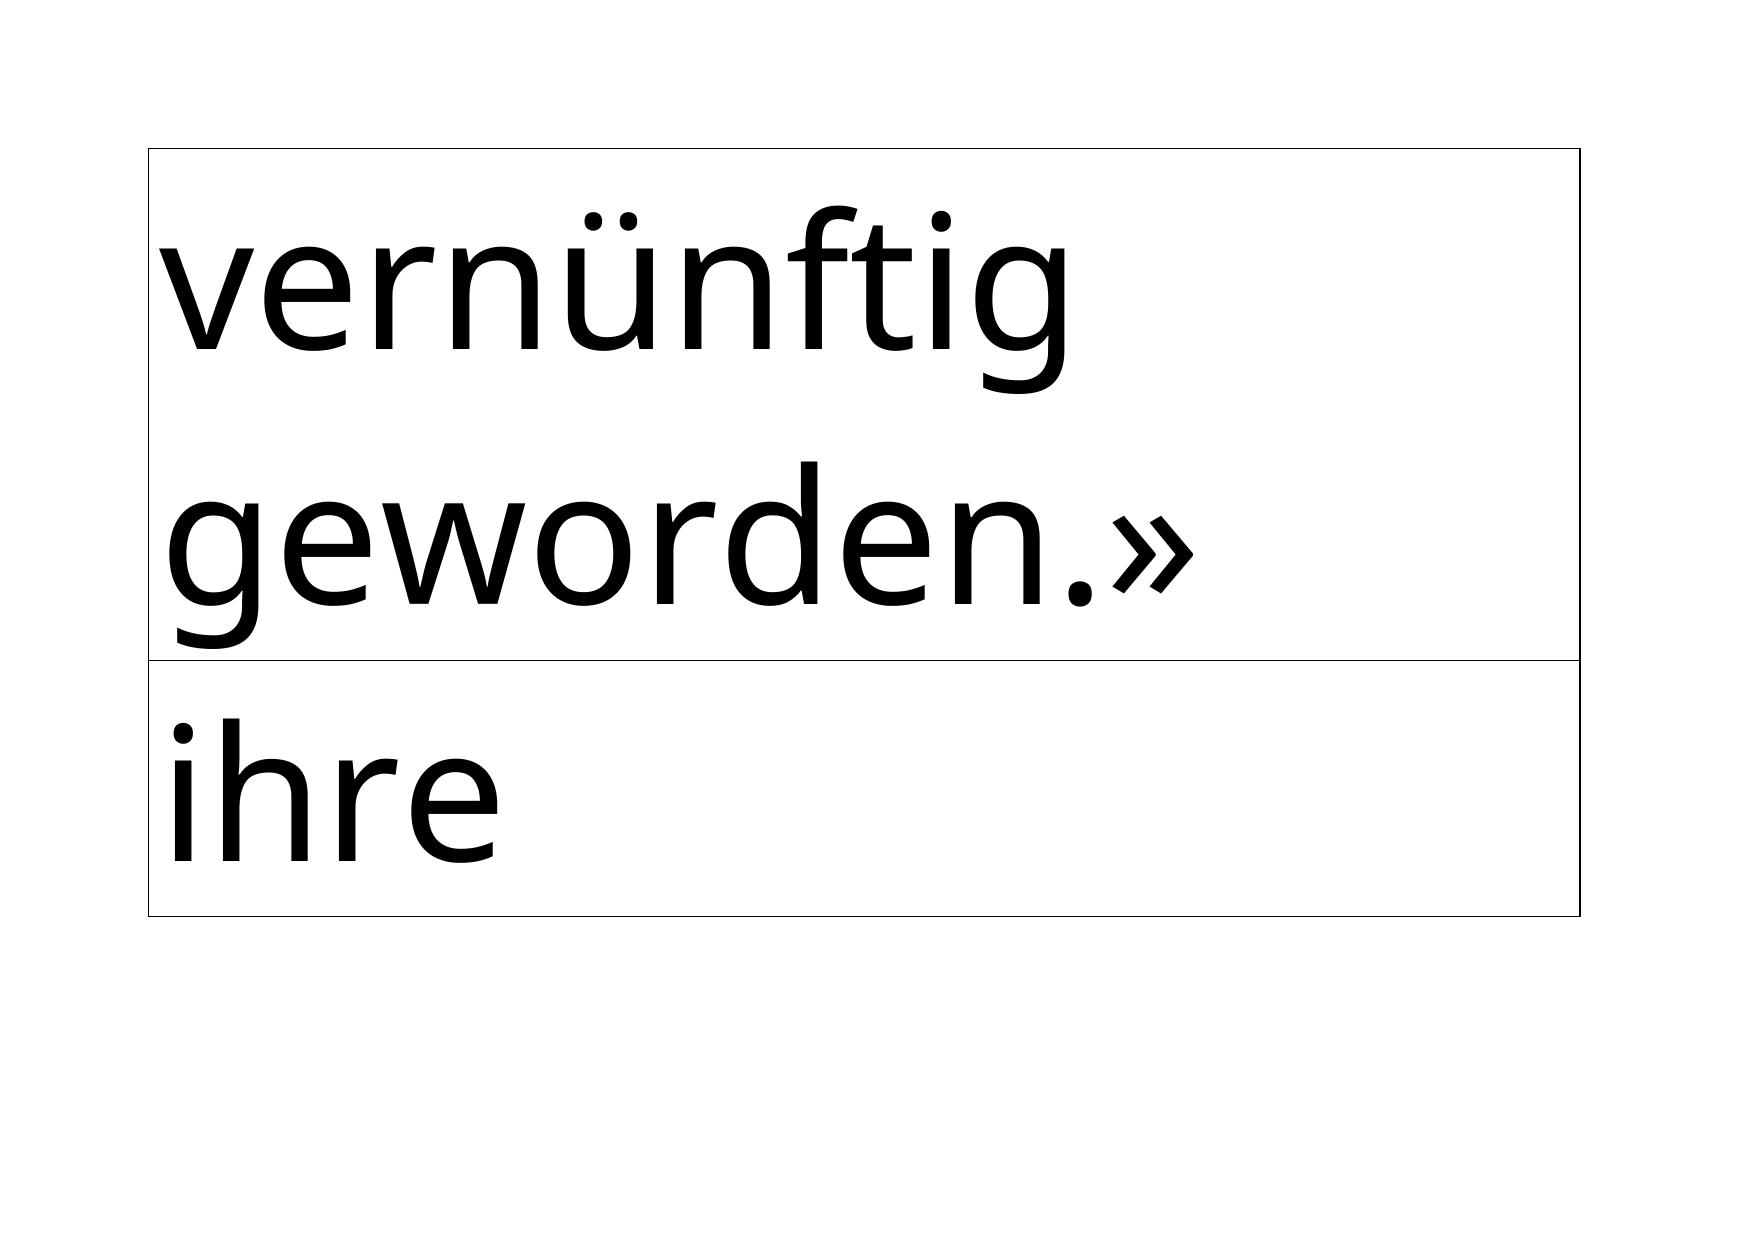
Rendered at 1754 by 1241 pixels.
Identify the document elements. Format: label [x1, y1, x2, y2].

table_cell [149, 661, 1579, 916]
table_cell [149, 149, 1579, 659]
